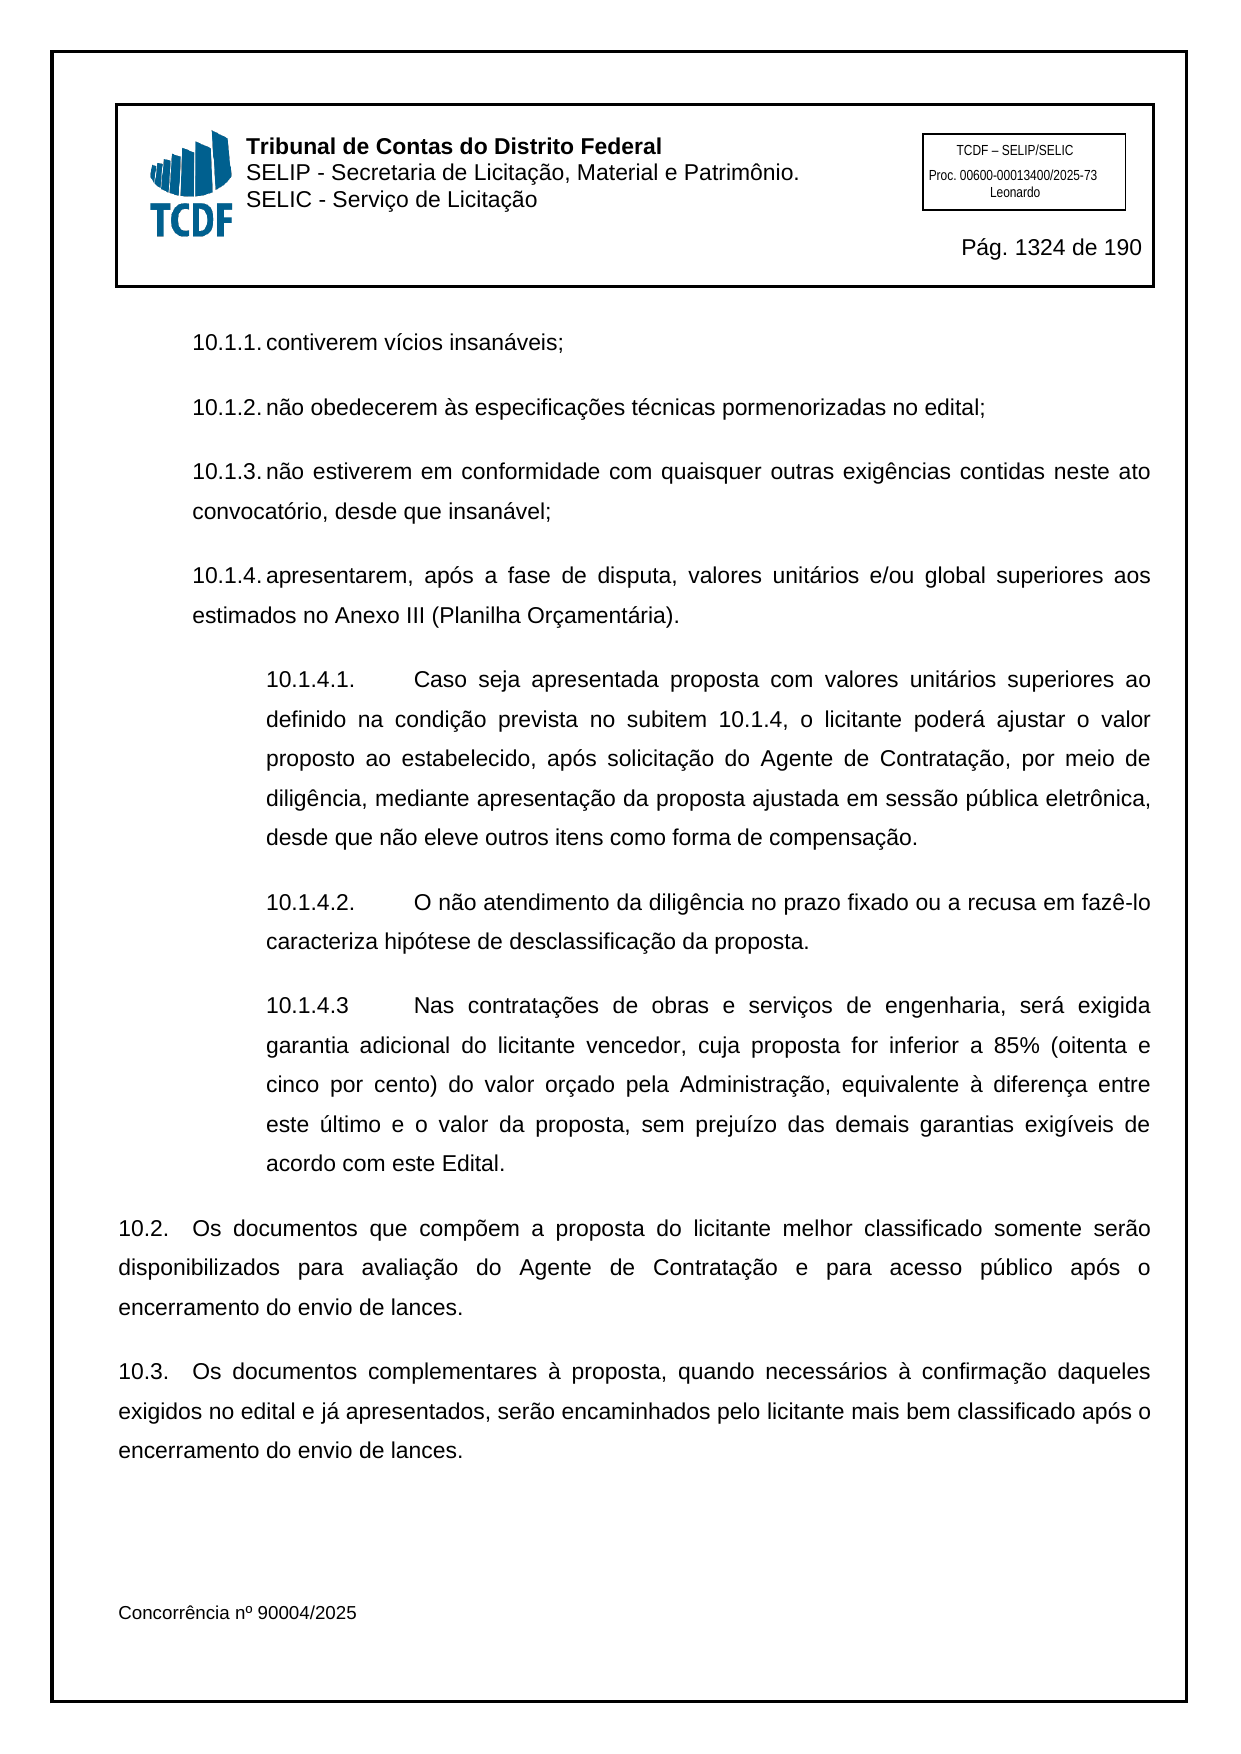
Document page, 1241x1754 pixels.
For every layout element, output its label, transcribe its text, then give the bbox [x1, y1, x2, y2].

text 10.3. Os documentos complementares à proposta, quando necessários à confirmação daqueles exigidos no edital e já apresentados, serão encaminhados pelo licitante mais bem classificado após o encerramento do envio de lances. [118, 1358, 1152, 1463]
text 10.1.3. não estiverem em conformidade com quaisquer outras exigências contidas neste ato convocatório, desde que insanável; [192, 458, 1152, 524]
text 10.1.2. não obedecerem às especificações técnicas pormenorizadas no edital; [192, 394, 1152, 420]
text 10.1.4.1. Caso seja apresentada proposta com valores unitários superiores ao definido na condição prevista no subitem 10.1.4, o licitante poderá ajustar o valor proposto ao estabelecido, após solicitação do Agente de Contratação, por meio de diligência, mediante apresentação da proposta ajustada em sessão pública eletrônica, desde que não eleve outros itens como forma de compensação. [266, 666, 1152, 850]
text 10.2. Os documentos que compõem a proposta do licitante melhor classificado somente serão disponibilizados para avaliação do Agente de Contratação e para acesso público após o encerramento do envio de lances. [118, 1215, 1152, 1320]
text 10.1.4. apresentarem, após a fase de disputa, valores unitários e/ou global superiores aos estimados no Anexo III (Planilha Orçamentária). [192, 562, 1152, 628]
text 10.1.4.3 Nas contratações de obras e serviços de engenharia, será exigida garantia adicional do licitante vencedor, cuja proposta for inferior a 85% (oitenta e cinco por cento) do valor orçado pela Administração, equivalente à diferença entre este último e o valor da proposta, sem prejuízo das demais garantias exigíveis de acordo com este Edital. [266, 992, 1152, 1177]
text 10.1.1. contiverem vícios insanáveis; [192, 329, 1152, 356]
text 10.1.4.2. O não atendimento da diligência no prazo fixado ou a recusa em fazê-lo caracteriza hipótese de desclassificação da proposta. [266, 888, 1152, 954]
picture [135, 128, 247, 239]
